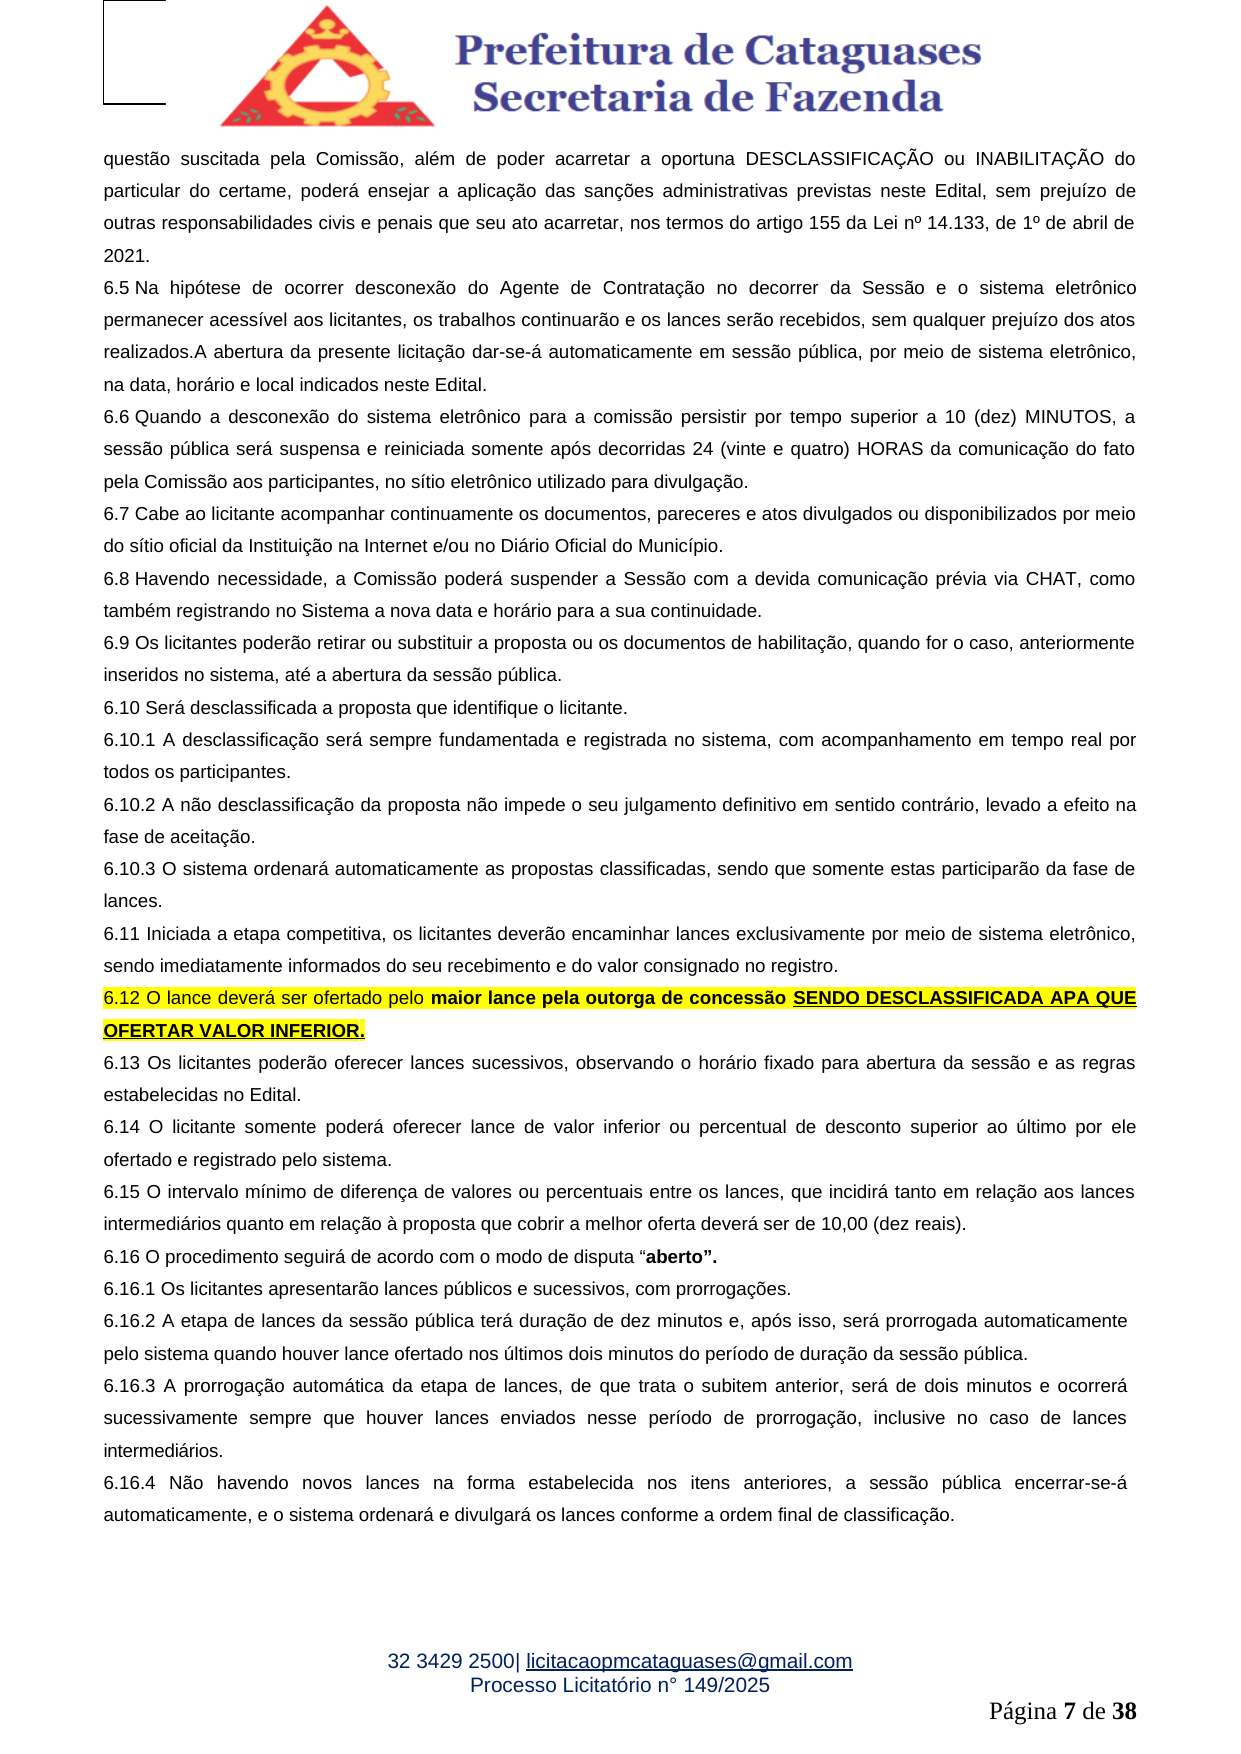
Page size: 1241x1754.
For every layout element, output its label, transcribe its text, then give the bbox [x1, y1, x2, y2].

list 6.16.1 Os licitantes apresentarão lances públicos e sucessivos, com prorrogações. [103, 1278, 1137, 1299]
list 6.15 O intervalo mínimo de diferença de valores ou percentuais entre os lances, que incidirá tanto em relação aos lances intermediários quanto em relação à proposta que cobrir a melhor oferta deverá ser de 10,00 (dez reais). [103, 1181, 1137, 1235]
list 6.16.4 Não havendo novos lances na forma estabelecida nos itens anteriores, a sessão pública encerrar-se-á automaticamente, e o sistema ordenará e divulgará os lances conforme a ordem final de classificação. [103, 1472, 1128, 1526]
list 6.11 Iniciada a etapa competitiva, os licitantes deverão encaminhar lances exclusivamente por meio de sistema eletrônico, sendo imediatamente informados do seu recebimento e do valor consignado no registro. [103, 922, 1137, 976]
list 6.13 Os licitantes poderão oferecer lances sucessivos, observando o horário fixado para abertura da sessão e as regras estabelecidas no Edital. [103, 1052, 1137, 1106]
picture [165, 0, 1075, 148]
list 6.10.2 A não desclassificação da proposta não impede o seu julgamento definitivo em sentido contrário, levado a efeito na fase de aceitação. [103, 793, 1137, 847]
list 6.10.3 O sistema ordenará automaticamente as propostas classificadas, sendo que somente estas participarão da fase de lances. [103, 858, 1137, 912]
list 6.10 Será desclassificada a proposta que identifique o licitante. [103, 696, 1137, 718]
list Na hipótese de ocorrer desconexão do Agente de Contratação no decorrer da Sessão e o sistema eletrônico permanecer acessível aos licitantes, os trabalhos continuarão e os lances serão recebidos, sem qualquer prejuízo dos atos realizados.A abertura da presente licitação dar-se-á automaticamente em sessão pública, por meio de sistema eletrônico, na data, horário e local indicados neste Edital. [103, 277, 1137, 395]
list 6.16.2 A etapa de lances da sessão pública terá duração de dez minutos e, após isso, será prorrogada automaticamente pelo sistema quando houver lance ofertado nos últimos dois minutos do período de duração da sessão pública. [103, 1310, 1128, 1364]
list 6.12 O lance deverá ser ofertado pelo maior lance pela outorga de concessão SENDO DESCLASSIFICADA APA QUE OFERTAR VALOR INFERIOR. [103, 1007, 1137, 1041]
list Cabe ao licitante acompanhar continuamente os documentos, pareceres e atos divulgados ou disponibilizados por meio do sítio oficial da Instituição na Internet e/ou no Diário Oficial do Município. [103, 503, 1137, 557]
list Havendo necessidade, a Comissão poderá suspender a Sessão com a devida comunicação prévia via CHAT, como também registrando no Sistema a nova data e horário para a sua continuidade. [103, 567, 1137, 621]
list 6.14 O licitante somente poderá oferecer lance de valor inferior ou percentual de desconto superior ao último por ele ofertado e registrado pelo sistema. [103, 1116, 1137, 1170]
list 6.10.1 A desclassificação será sempre fundamentada e registrada no sistema, com acompanhamento em tempo real por todos os participantes. [103, 729, 1137, 783]
list Quando a desconexão do sistema eletrônico para a comissão persistir por tempo superior a 10 (dez) MINUTOS, a sessão pública será suspensa e reiniciada somente após decorridas 24 (vinte e quatro) HORAS da comunicação do fato pela Comissão aos participantes, no sítio eletrônico utilizado para divulgação. [103, 406, 1137, 492]
list 6.9 Os licitantes poderão retirar ou substituir a proposta ou os documentos de habilitação, quando for o caso, anteriormente inseridos no sistema, até a abertura da sessão pública. [103, 632, 1137, 686]
list 6.16.3 A prorrogação automática da etapa de lances, de que trata o subitem anterior, será de dois minutos e ocorrerá sucessivamente sempre que houver lances enviados nesse período de prorrogação, inclusive no caso de lances intermediários. [103, 1375, 1128, 1461]
list 6.16 O procedimento seguirá de acordo com o modo de disputa “aberto”. [103, 1245, 1137, 1267]
